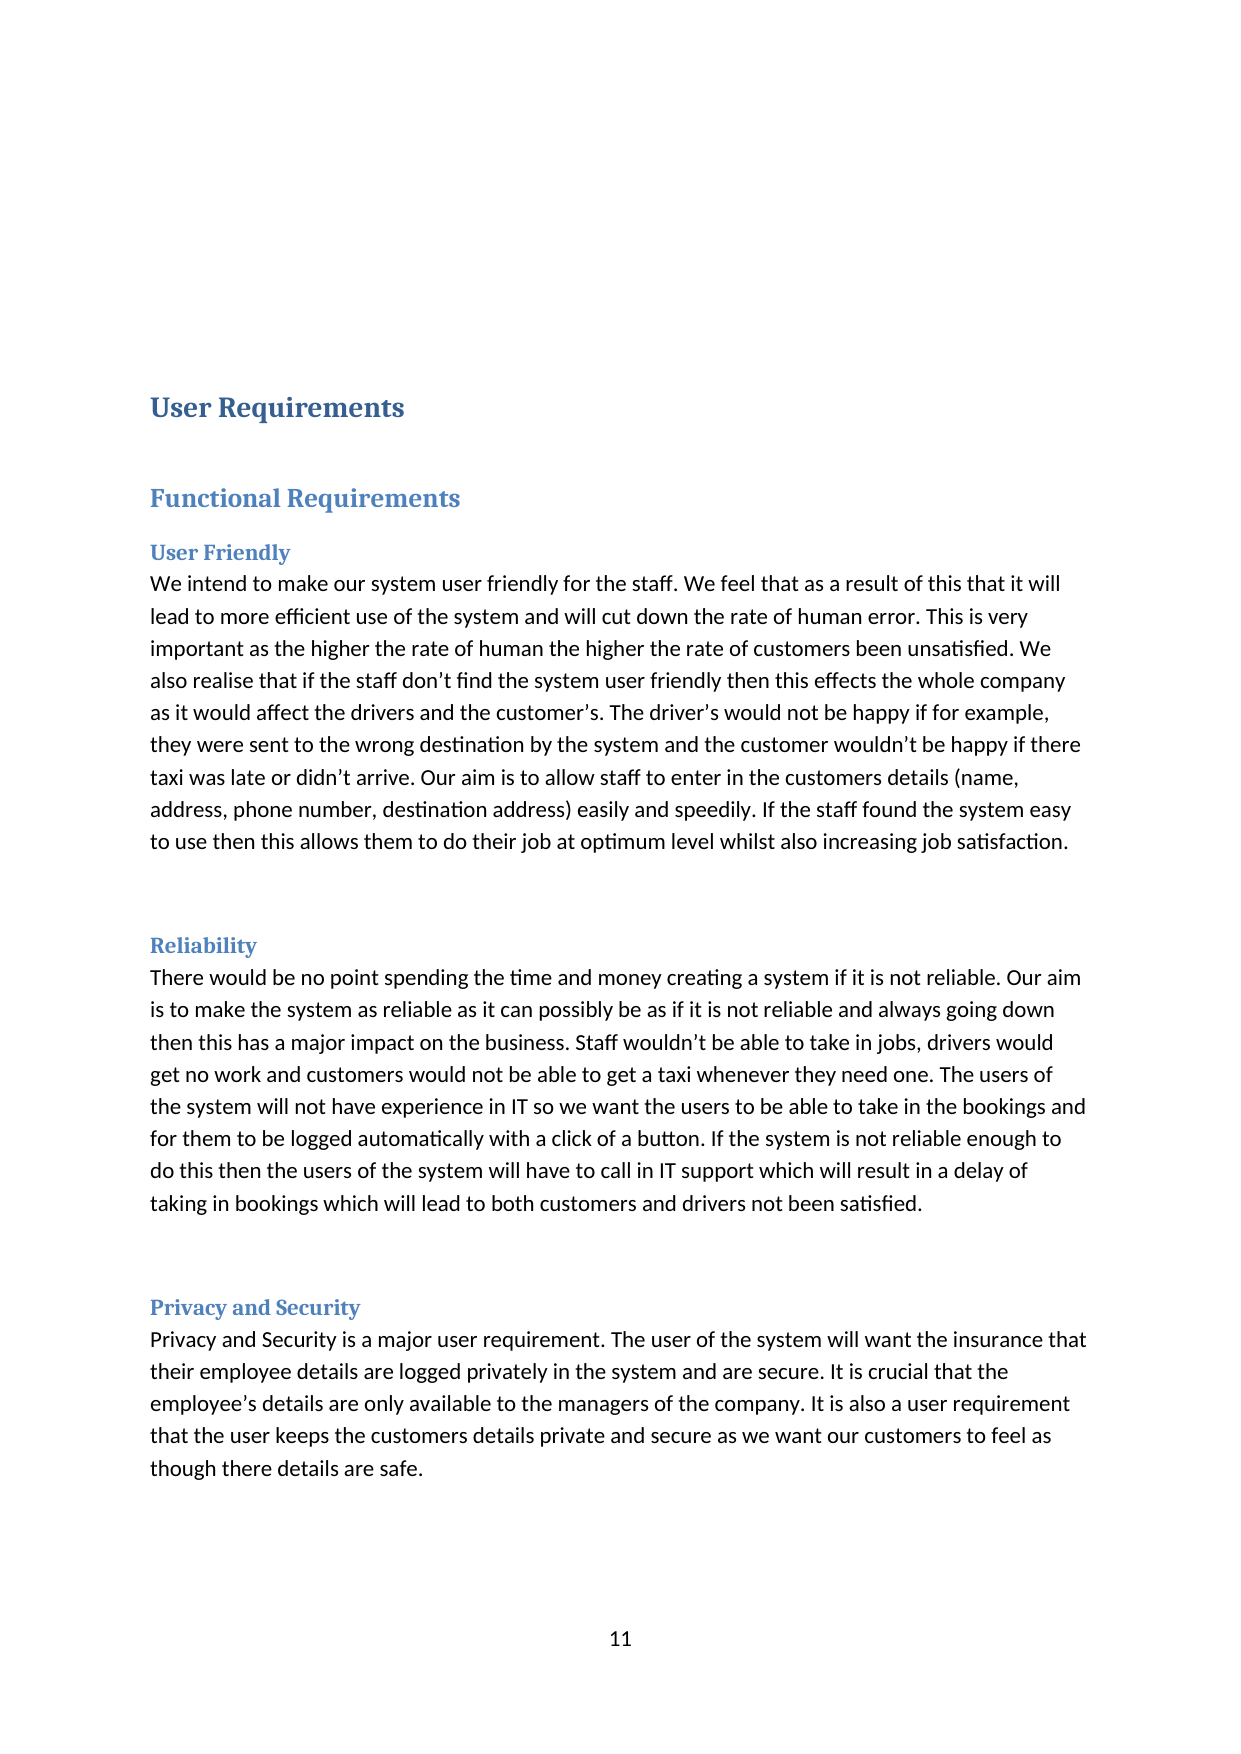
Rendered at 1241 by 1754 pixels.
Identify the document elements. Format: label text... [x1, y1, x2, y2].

subtitle Privacy and Security [150, 1295, 1090, 1321]
subtitle Functional Requirements [150, 483, 1090, 514]
subtitle User Requirements [150, 391, 1090, 425]
text There would be no point spending the time and money creating a system if it is not reliable. Our aim is to make the system as reliable as it can possibly be as if it is not reliable and always going down then this has a major impact on the business. Staff wouldn’t be able to take in jobs, drivers would get no work and customers would not be able to get a taxi whenever they need one. The users of the system will not have experience in IT so we want the users to be able to take in the bookings and for them to be logged automatically with a click of a button. If the system is not reliable enough to do this then the users of the system will have to call in IT support which will result in a delay of taking in bookings which will lead to both customers and drivers not been satisfied. [150, 963, 1090, 1217]
text We intend to make our system user friendly for the staff. We feel that as a result of this that it will lead to more efficient use of the system and will cut down the rate of human error. This is very important as the higher the rate of human the higher the rate of customers been unsatisfied. We also realise that if the staff don’t find the system user friendly then this effects the whole company as it would affect the drivers and the customer’s. The driver’s would not be happy if for example, they were sent to the wrong destination by the system and the customer wouldn’t be happy if there taxi was late or didn’t arrive. Our aim is to allow staff to enter in the customers details (name, address, phone number, destination address) easily and speedily. If the staff found the system easy to use then this allows them to do their job at optimum level whilst also increasing job satisfaction. [150, 569, 1090, 855]
subtitle Reliability [150, 933, 1090, 959]
text Privacy and Security is a major user requirement. The user of the system will want the insurance that their employee details are logged privately in the system and are secure. It is crucial that the employee’s details are only available to the managers of the company. It is also a user requirement that the user keeps the customers details private and secure as we want our customers to feel as though there details are safe. [150, 1325, 1090, 1482]
subtitle User Friendly [150, 539, 1090, 566]
